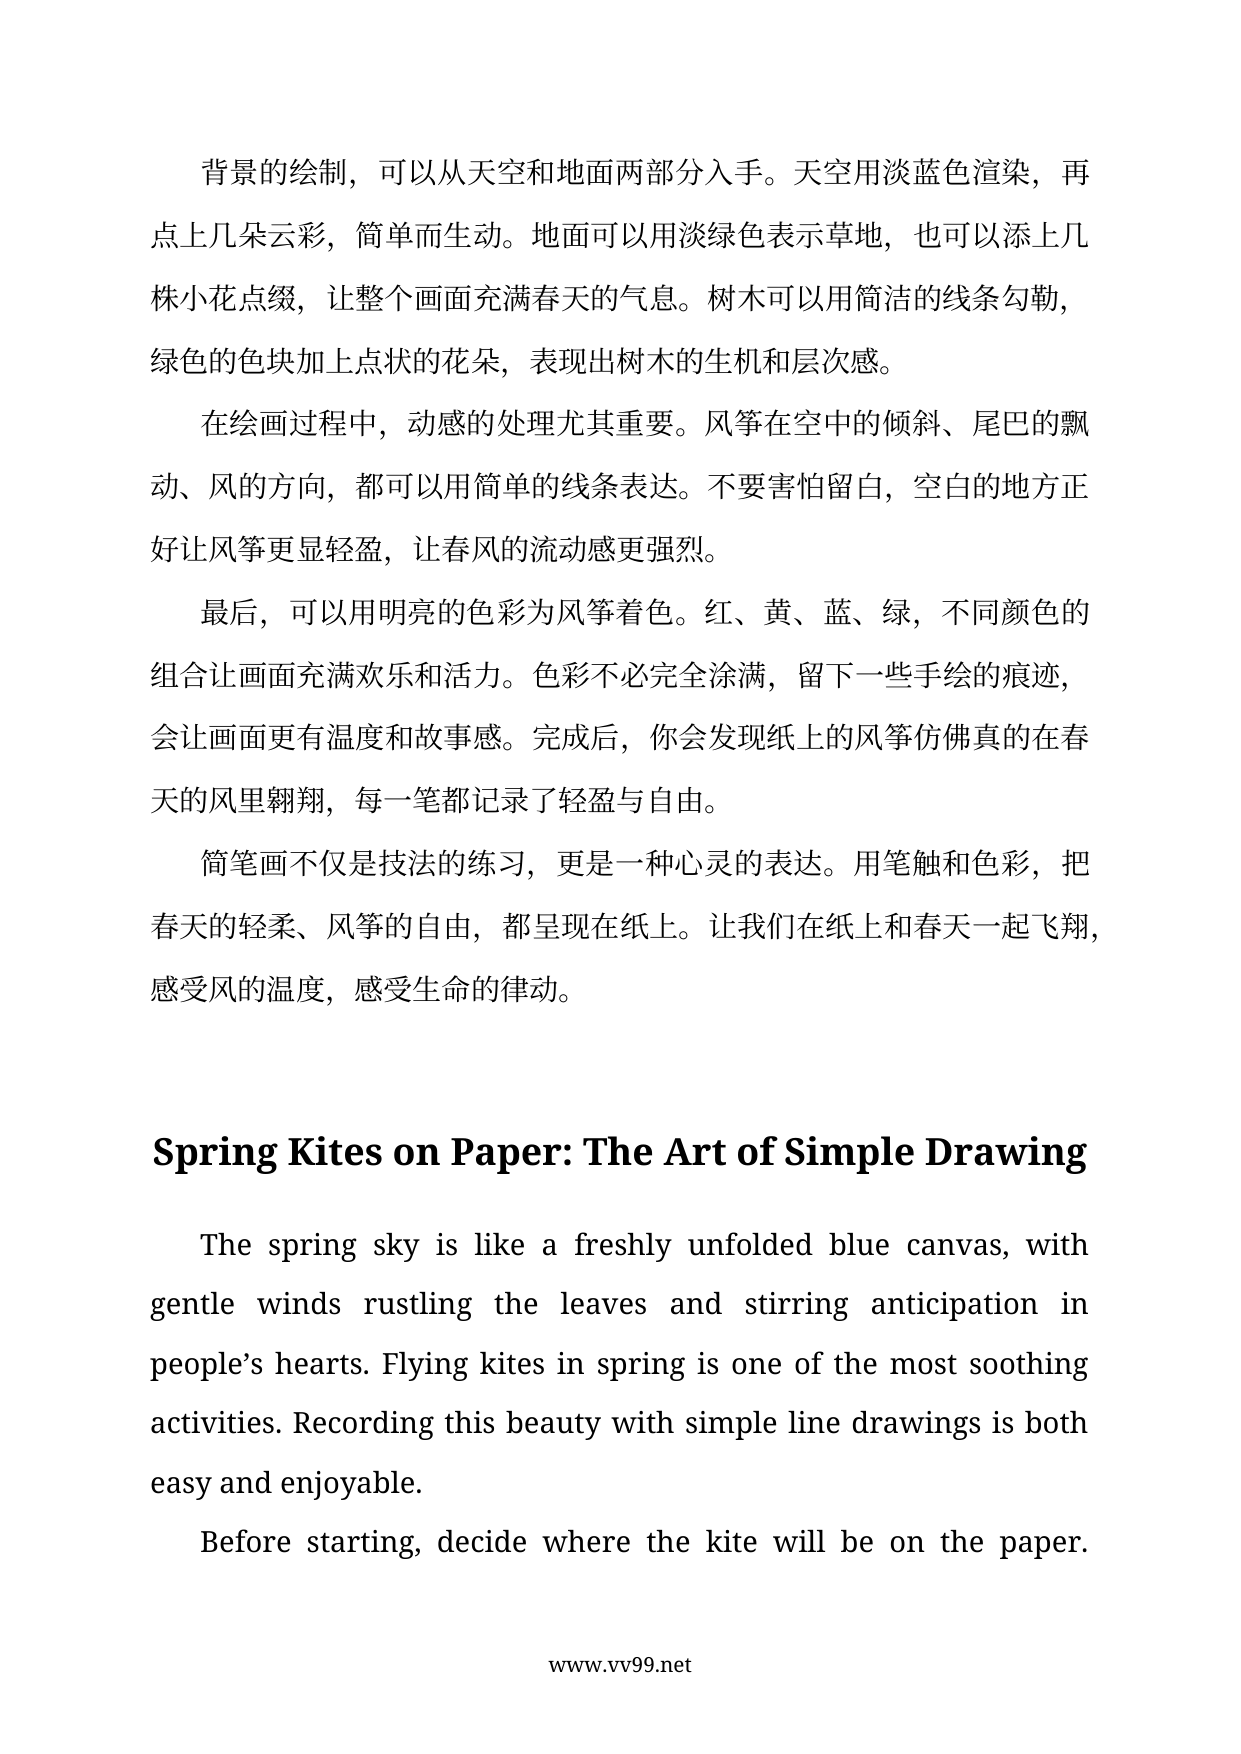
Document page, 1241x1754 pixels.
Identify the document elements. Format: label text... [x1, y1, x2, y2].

subtitle Spring Kites on Paper: The Art of Simple Drawing [150, 1125, 1090, 1176]
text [150, 1522, 1090, 1561]
text 最后，可以用明亮的色彩为风筝着色。红、黄、蓝、绿，不同颜色的组合让画面充满欢乐和活力。色彩不必完全涂满，留下一些手绘的痕迹，会让画面更有温度和故事感。完成后，你会发现纸上的风筝仿佛真的在春天的风里翱翔，每一笔都记录了轻盈与自由。 [150, 590, 1090, 820]
text 简笔画不仅是技法的练习，更是一种心灵的表达。用笔触和色彩，把春天的轻柔、风筝的自由，都呈现在纸上。让我们在纸上和春天一起飞翔，感受风的温度，感受生命的律动。 [150, 841, 1090, 1008]
text The spring sky is like a freshly unfolded blue canvas, with gentle winds rustling the leaves and stirring anticipation in people’s hearts. Flying kites in spring is one of the most soothing activities. Recording this beauty with simple line drawings is both easy and enjoyable. [150, 1224, 1090, 1502]
text 背景的绘制，可以从天空和地面两部分入手。天空用淡蓝色渲染，再点上几朵云彩，简单而生动。地面可以用淡绿色表示草地，也可以添上几株小花点缀，让整个画面充满春天的气息。树木可以用简洁的线条勾勒，绿色的色块加上点状的花朵，表现出树木的生机和层次感。 [150, 150, 1090, 380]
text 在绘画过程中，动感的处理尤其重要。风筝在空中的倾斜、尾巴的飘动、风的方向，都可以用简单的线条表达。不要害怕留白，空白的地方正好让风筝更显轻盈，让春风的流动感更强烈。 [150, 401, 1090, 569]
